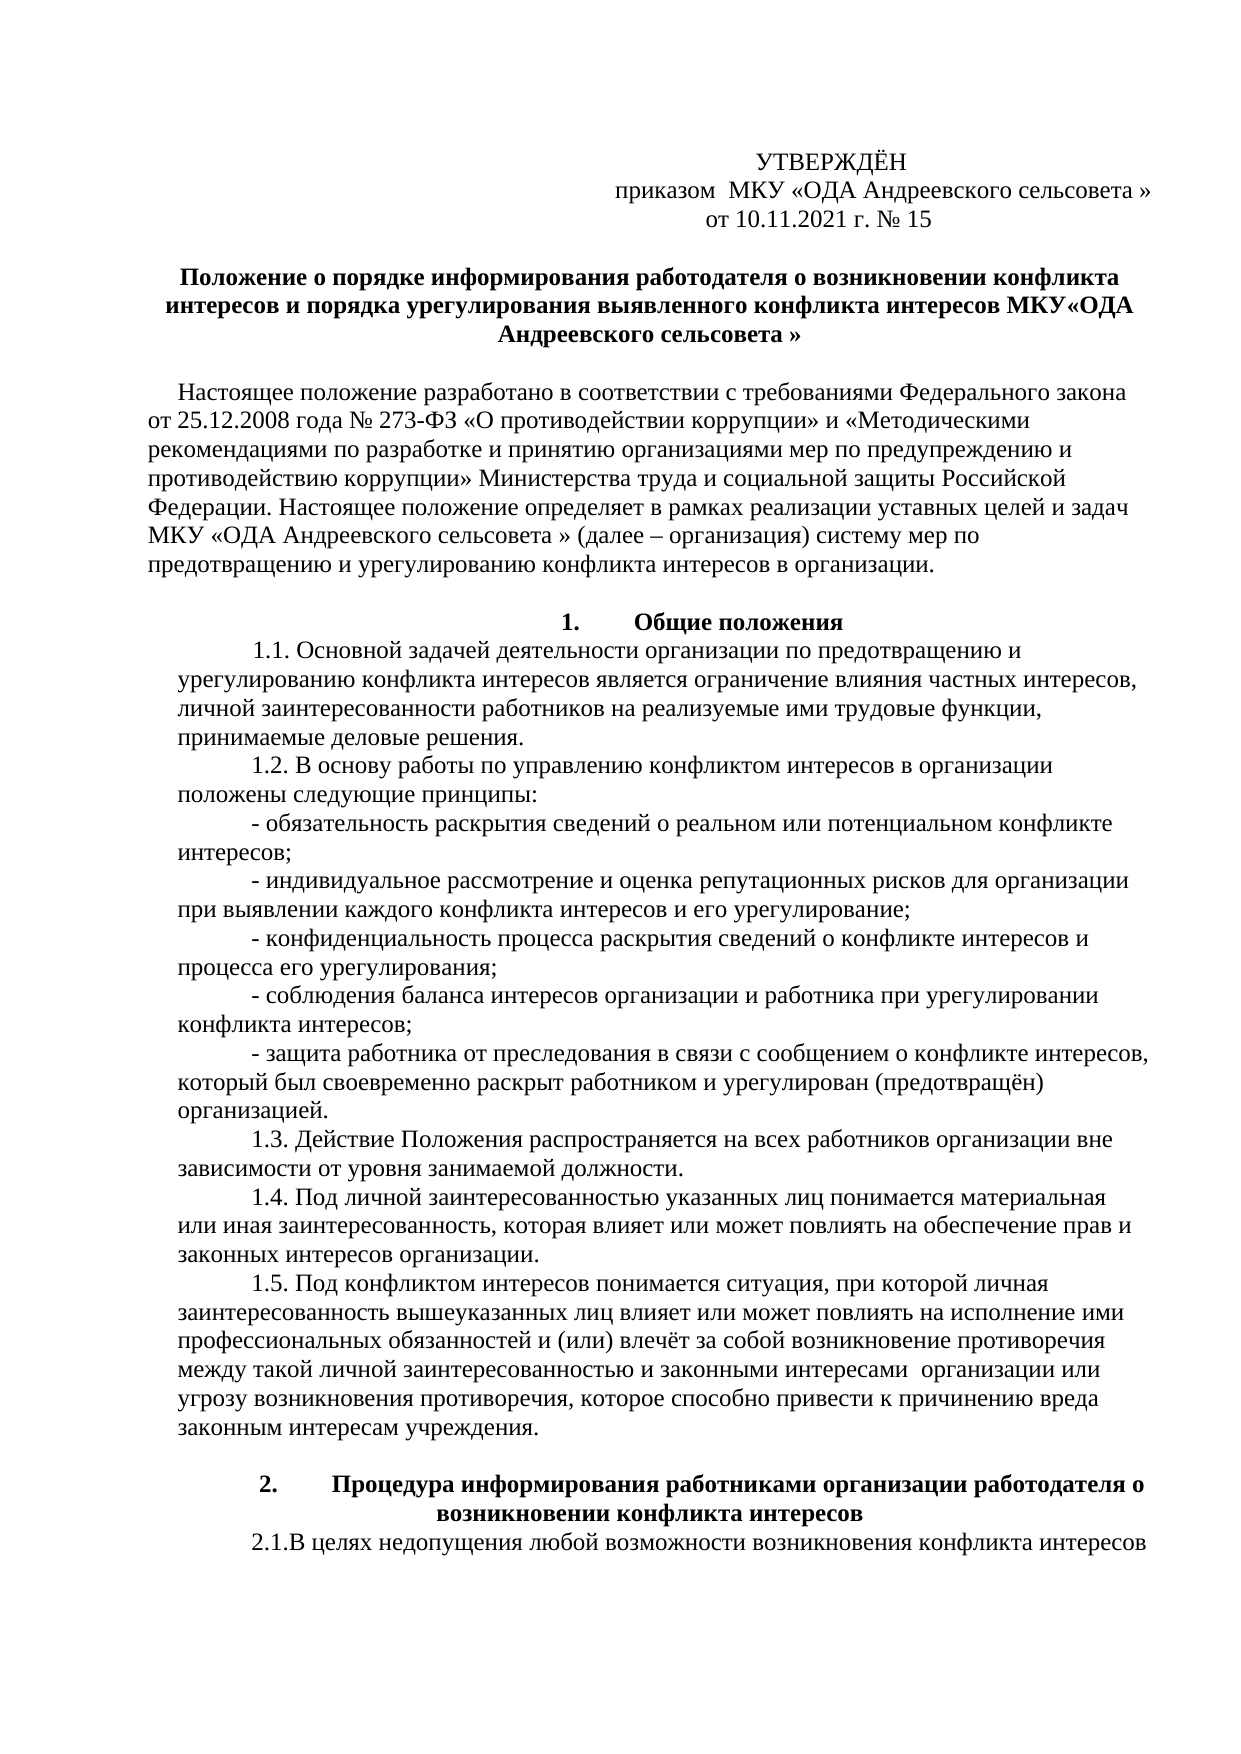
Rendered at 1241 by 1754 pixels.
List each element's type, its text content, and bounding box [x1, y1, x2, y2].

text от 10.11.2021 г. № 15 [148, 204, 1152, 233]
text - соблюдения баланса интересов организации и работника при урегулировании конфликта интересов; [177, 981, 1152, 1038]
text 1.4. Под личной заинтересованностью указанных лиц понимается материальная или иная заинтересованность, которая влияет или может повлиять на обеспечение прав и законных интересов организации. [177, 1182, 1152, 1268]
text от 25.12.2008 года № 273-ФЗ «О противодействии коррупции» и «Методическими рекомендациями по разработке и принятию организациями мер по предупреждению и противодействию коррупции» Министерства труда и социальной защиты Российской Федерации. Настоящее положение определяет в рамках реализации уставных целей и задач МКУ «ОДА Андреевского сельсовета » (далее – организация) систему мер по предотвращению и урегулированию конфликта интересов в организации. [148, 406, 1152, 578]
text возникновении конфликта интересов [148, 1498, 1152, 1527]
text Положение о порядке информирования работодателя о возникновении конфликта интересов и порядка урегулирования выявленного конфликта интересов МКУ«ОДА Андреевского сельсовета » [148, 262, 1152, 348]
text Настоящее положение разработано в соответствии с требованиями Федерального закона [148, 377, 1152, 406]
text - обязательность раскрытия сведений о реальном или потенциальном конфликте интересов; [177, 808, 1152, 866]
list Процедура информирования работниками организации работодателя о [252, 1469, 1152, 1498]
text 2.1.В целях недопущения любой возможности возникновения конфликта интересов [177, 1527, 1152, 1556]
text УТВЕРЖДЁН [148, 147, 1152, 176]
text - защита работника от преследования в связи с сообщением о конфликте интересов, который был своевременно раскрыт работником и урегулирован (предотвращён) организацией. [177, 1038, 1152, 1124]
list Общие положения [252, 607, 1152, 636]
text - конфиденциальность процесса раскрытия сведений о конфликте интересов и процесса его урегулирования; [177, 923, 1152, 981]
text 1.3. Действие Положения распространяется на всех работников организации вне зависимости от уровня занимаемой должности. [177, 1124, 1152, 1182]
text 1.2. В основу работы по управлению конфликтом интересов в организации положены следующие принципы: [177, 751, 1152, 808]
text 1.5. Под конфликтом интересов понимается ситуация, при которой личная заинтересованность вышеуказанных лиц влияет или может повлиять на исполнение ими профессиональных обязанностей и (или) влечёт за собой возникновение противоречия между такой личной заинтересованностью и законными интересами организации или угрозу возникновения противоречия, которое способно привести к причинению вреда законным интересам учреждения. [177, 1268, 1152, 1441]
text приказом МКУ «ОДА Андреевского сельсовета » [148, 176, 1152, 204]
text 1.1. Основной задачей деятельности организации по предотвращению и урегулированию конфликта интересов является ограничение влияния частных интересов, личной заинтересованности работников на реализуемые ими трудовые функции, принимаемые деловые решения. [177, 636, 1152, 751]
text - индивидуальное рассмотрение и оценка репутационных рисков для организации при выявлении каждого конфликта интересов и его урегулирование; [177, 866, 1152, 923]
